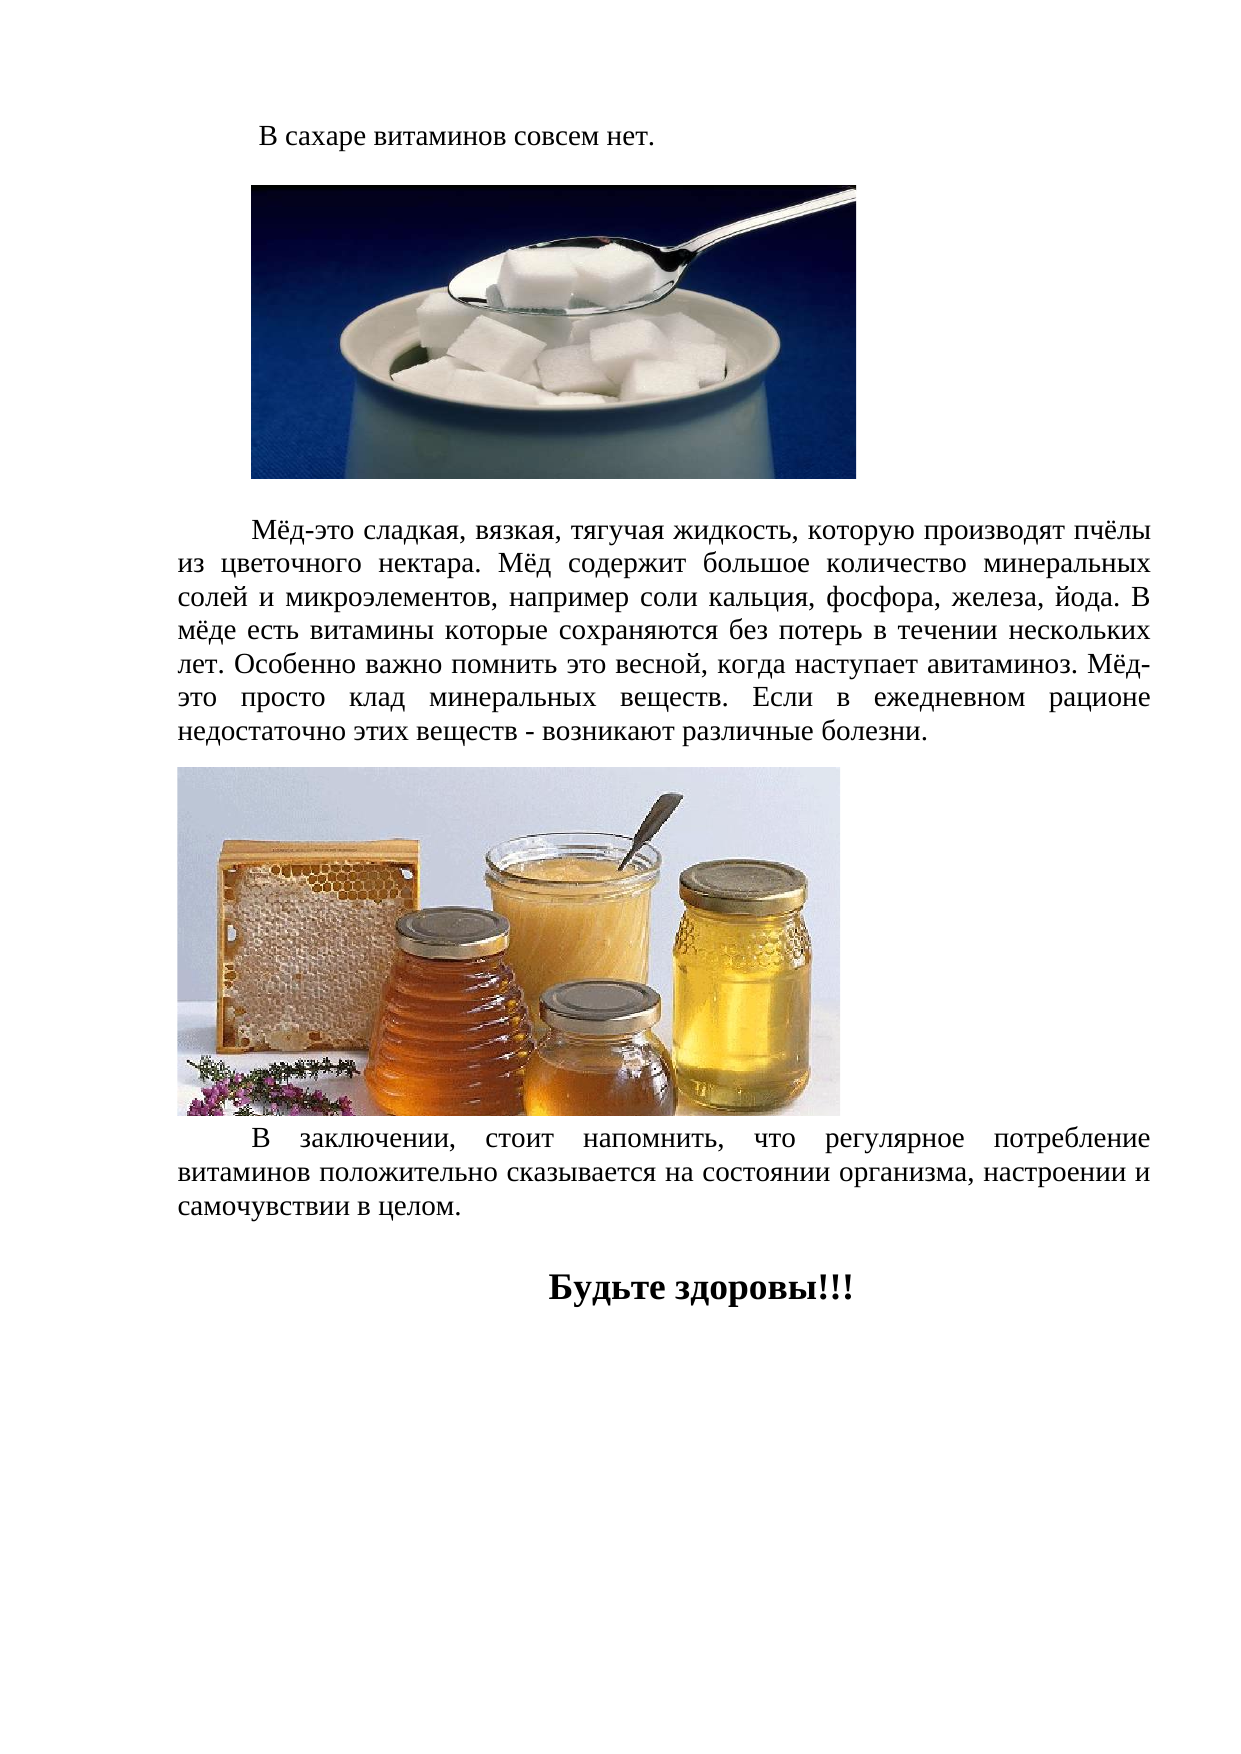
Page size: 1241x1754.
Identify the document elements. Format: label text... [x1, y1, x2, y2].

picture [177, 767, 841, 1116]
picture [251, 185, 857, 479]
text Будьте здоровы!!! [177, 1264, 1152, 1307]
text В сахаре витаминов совсем нет. [177, 118, 1152, 152]
text Мёд-это сладкая, вязкая, тягучая жидкость, которую производят пчёлы из цветочного нектара. Мёд содержит большое количество минеральных солей и микроэлементов, например соли кальция, фосфора, железа, йода. В мёде есть витамины которые сохраняются без потерь в течении нескольких лет. Особенно важно помнить это весной, когда наступает авитаминоз. Мёд-это просто клад минеральных веществ. Если в ежедневном рационе недостаточно этих веществ - возникают различные болезни. [177, 512, 1152, 747]
text В заключении, стоит напомнить, что регулярное потребление витаминов положительно сказывается на состоянии организма, настроении и самочувствии в целом. [177, 1121, 1152, 1221]
